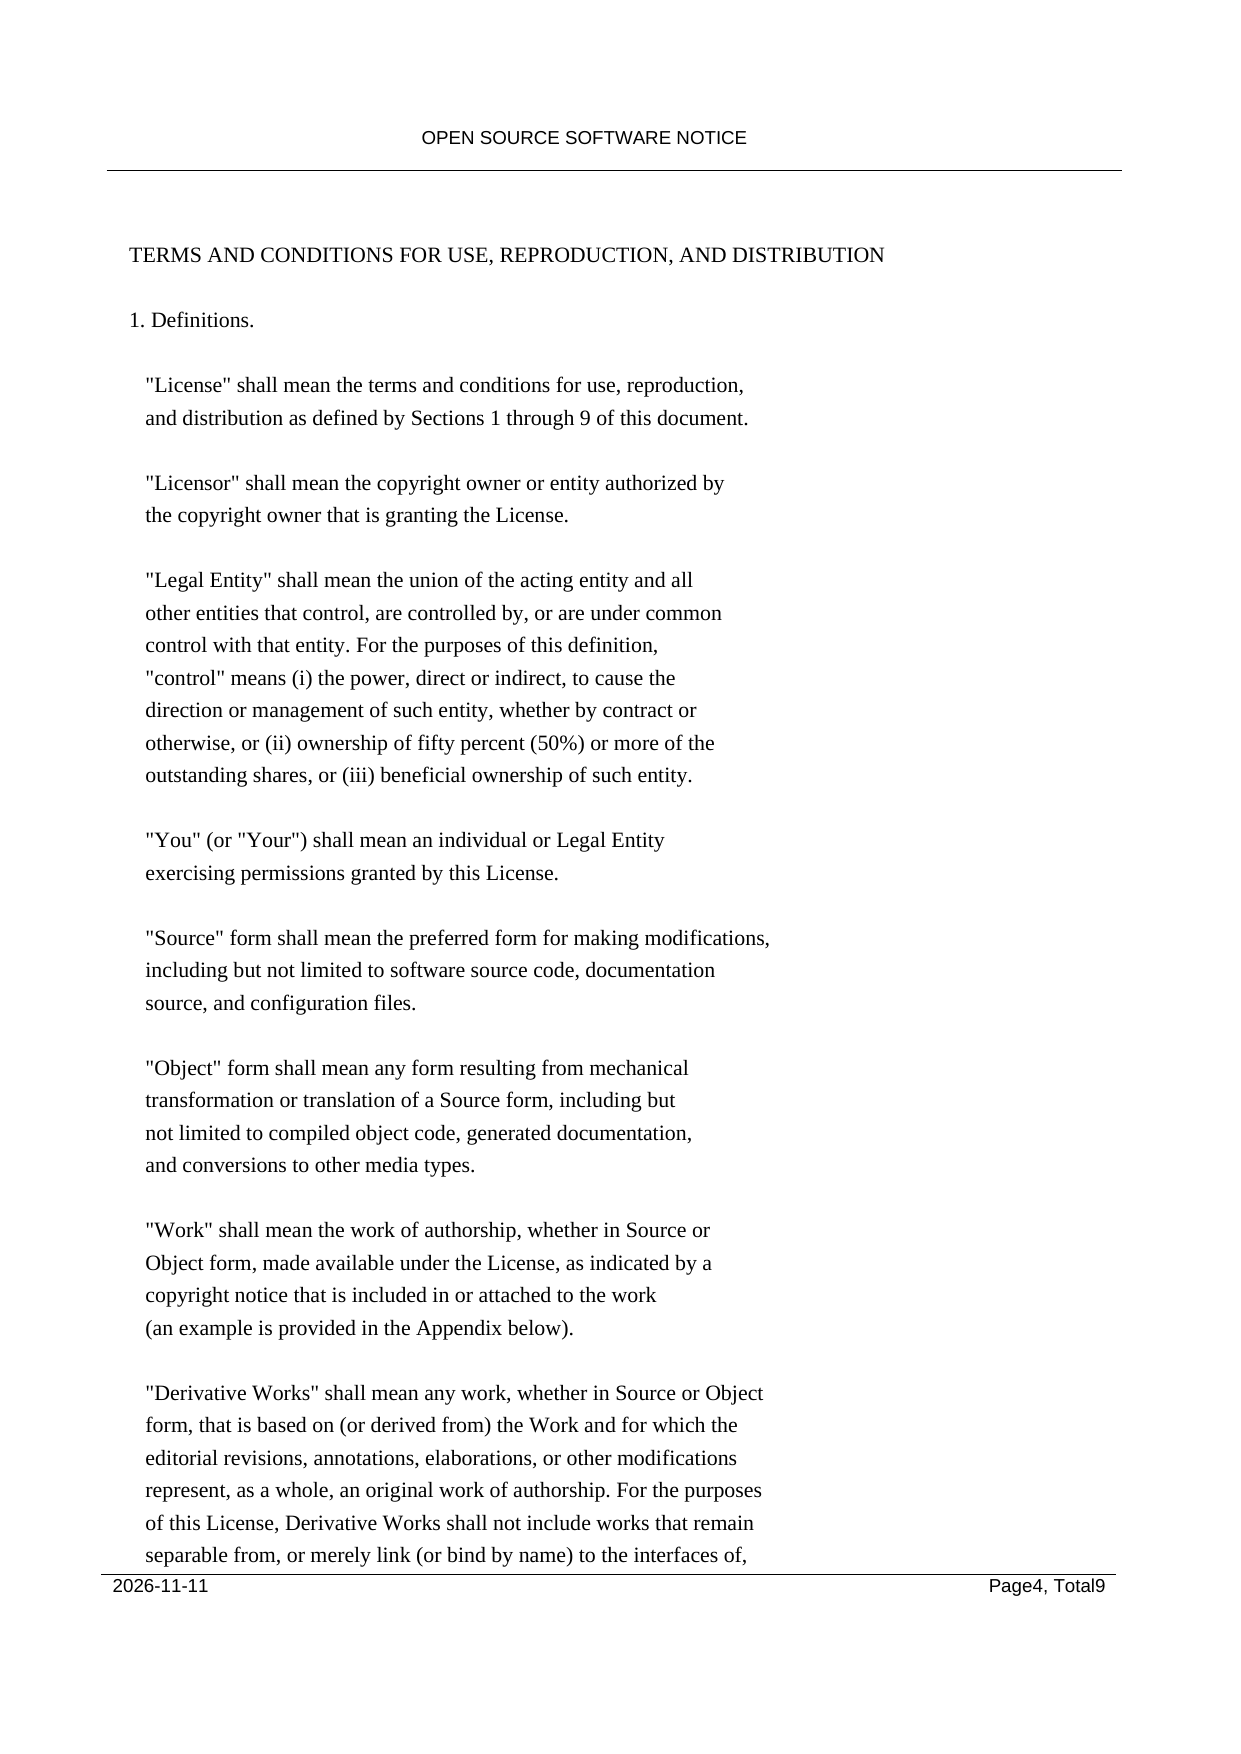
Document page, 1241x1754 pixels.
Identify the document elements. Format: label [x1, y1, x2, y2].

text [112, 206, 1128, 1571]
